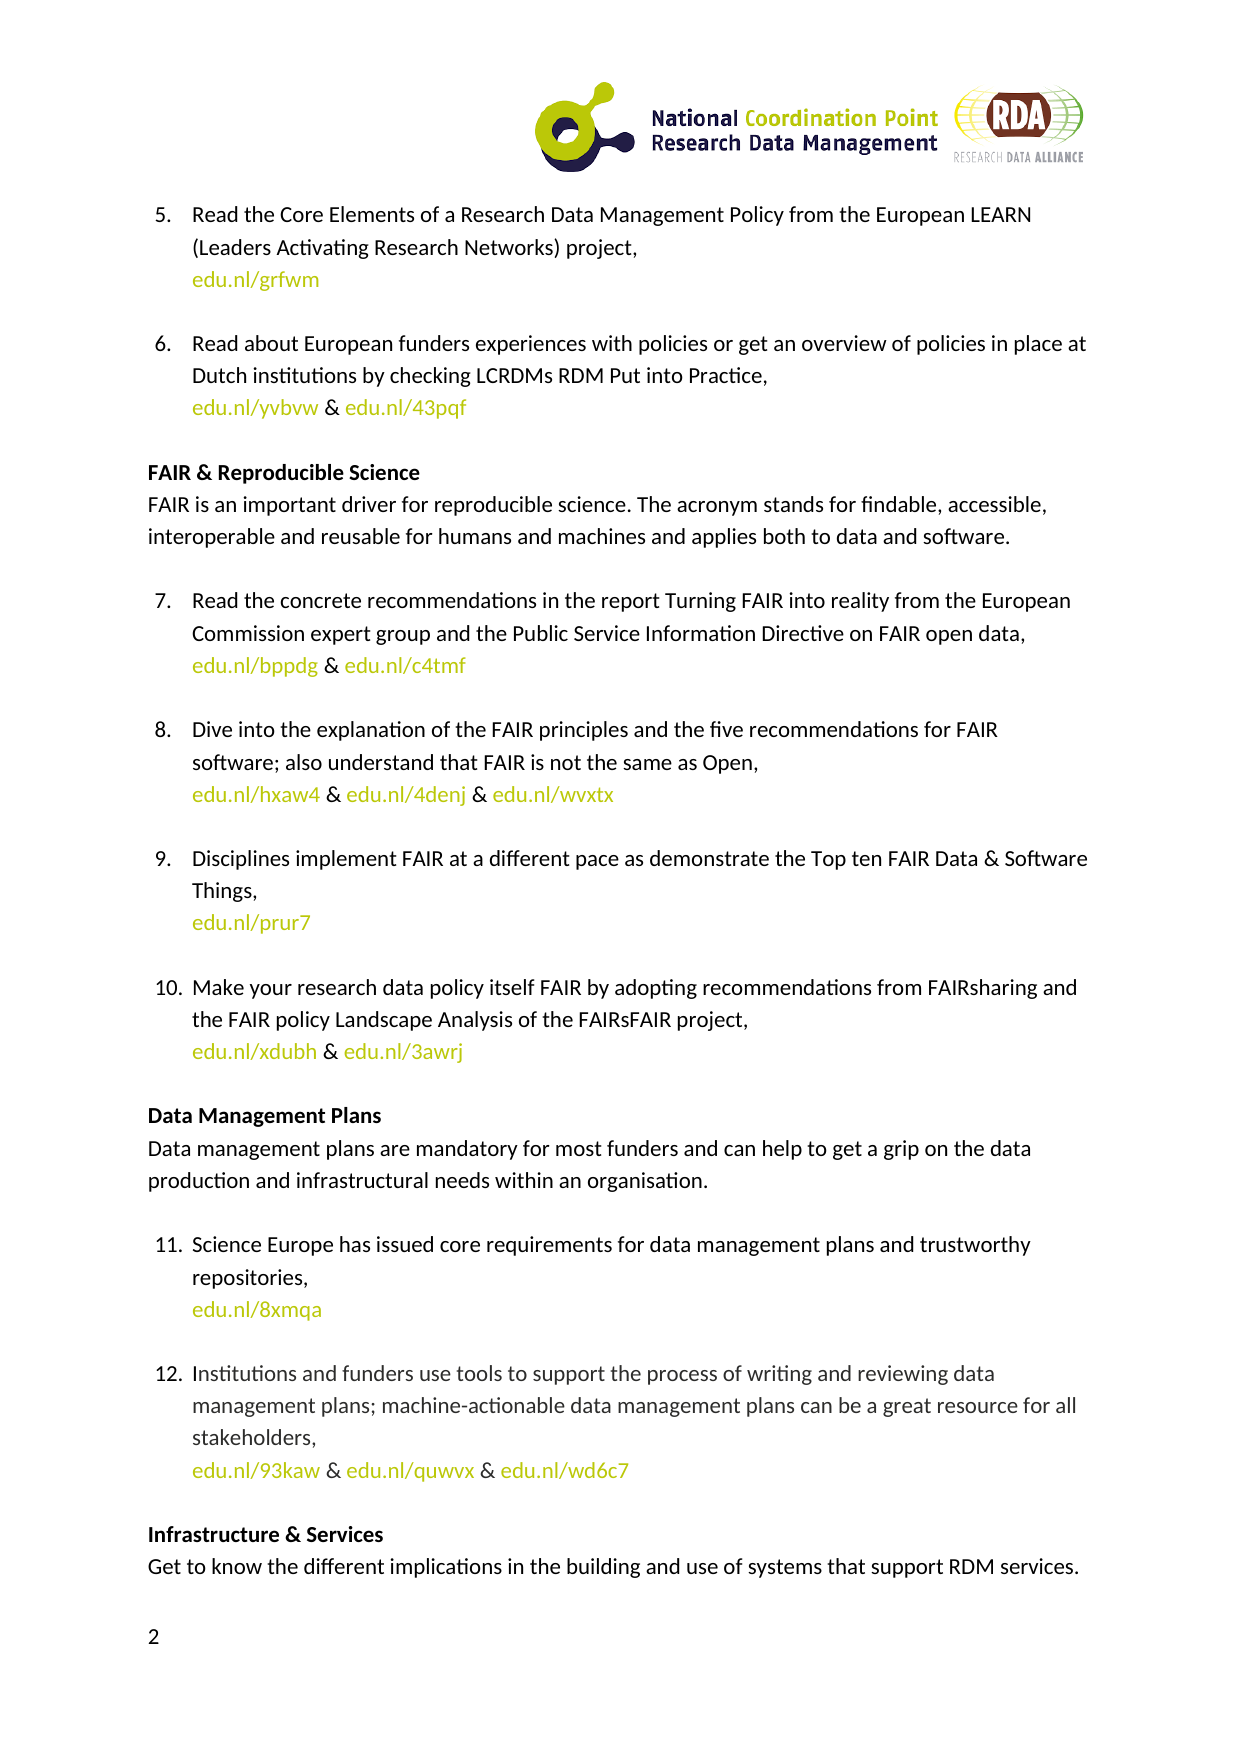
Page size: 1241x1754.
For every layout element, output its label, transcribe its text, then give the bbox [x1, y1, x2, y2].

text Get to know the different implications in the building and use of systems that support RDM services. [148, 1552, 1093, 1580]
text FAIR is an important driver for reproducible science. The acronym stands for findable, accessible, interoperable and reusable for humans and machines and applies both to data and software. [148, 490, 1093, 550]
text Data Management Plans [148, 1102, 1093, 1130]
list Read the concrete recommendations in the report Turning FAIR into reality from the European Commission expert group and the Public Service Information Directive on FAIR open data, edu.nl/bppdg & edu.nl/c4tmf [154, 587, 1093, 679]
text FAIR & Reproducible Science [148, 458, 1093, 486]
text Data management plans are mandatory for most funders and can help to get a grip on the data production and infrastructural needs within an organisation. [148, 1134, 1093, 1194]
picture [944, 75, 1093, 172]
list Disciplines implement FAIR at a different pace as demonstrate the Top ten FAIR Data & Software Things, edu.nl/prur7 [154, 844, 1093, 937]
text Infrastructure & Services [148, 1520, 1093, 1548]
list Institutions and funders use tools to support the process of writing and reviewing data management plans; machine-actionable data management plans can be a great resource for all stakeholders, edu.nl/93kaw & edu.nl/quwvx & edu.nl/wd6c7 [154, 1359, 1093, 1484]
picture [535, 82, 938, 172]
list Make your research data policy itself FAIR by adopting recommendations from FAIRsharing and the FAIR policy Landscape Analysis of the FAIRsFAIR project, edu.nl/xdubh & edu.nl/3awrj [154, 973, 1093, 1065]
list Dive into the explanation of the FAIR principles and the five recommendations for FAIR software; also understand that FAIR is not the same as Open, edu.nl/hxaw4 & edu.nl/4denj & edu.nl/wvxtx [154, 715, 1093, 808]
list Read the Core Elements of a Research Data Management Policy from the European LEARN (Leaders Activating Research Networks) project, edu.nl/grfwm [154, 200, 1093, 293]
list Science Europe has issued core requirements for data management plans and trustworthy repositories, edu.nl/8xmqa [154, 1230, 1093, 1323]
list Read about European funders experiences with policies or get an overview of policies in place at Dutch institutions by checking LCRDMs RDM Put into Practice, edu.nl/yvbvw & edu.nl/43pqf [154, 329, 1093, 422]
